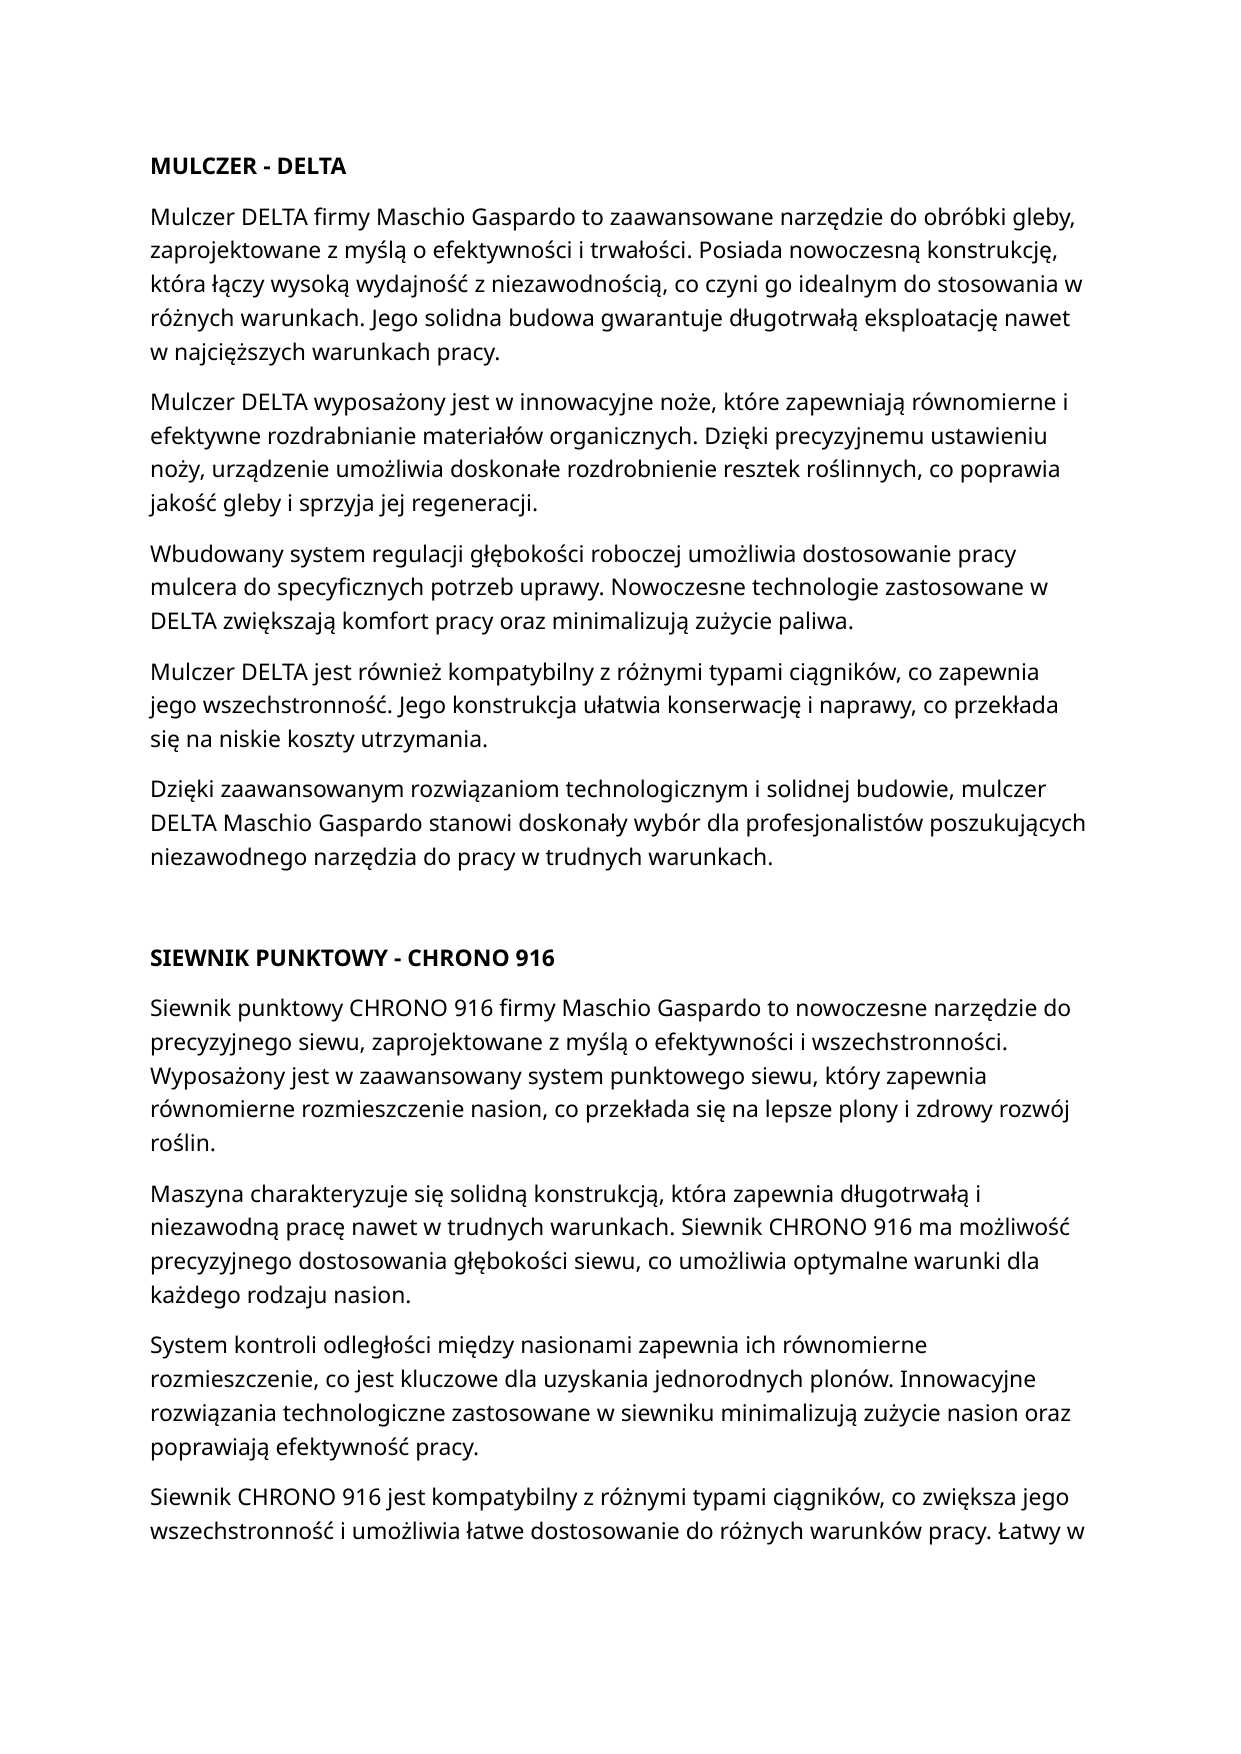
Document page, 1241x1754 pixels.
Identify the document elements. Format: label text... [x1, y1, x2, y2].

text System kontroli odległości między nasionami zapewnia ich równomierne rozmieszczenie, co jest kluczowe dla uzyskania jednorodnych plonów. Innowacyjne rozwiązania technologiczne zastosowane w siewniku minimalizują zużycie nasion oraz poprawiają efektywność pracy. [150, 1329, 1090, 1462]
text Siewnik punktowy CHRONO 916 firmy Maschio Gaspardo to nowoczesne narzędzie do precyzyjnego siewu, zaprojektowane z myślą o efektywności i wszechstronności. Wyposażony jest w zaawansowany system punktowego siewu, który zapewnia równomierne rozmieszczenie nasion, co przekłada się na lepsze plony i zdrowy rozwój roślin. [150, 992, 1090, 1158]
text Dzięki zaawansowanym rozwiązaniom technologicznym i solidnej budowie, mulczer DELTA Maschio Gaspardo stanowi doskonały wybór dla profesjonalistów poszukujących niezawodnego narzędzia do pracy w trudnych warunkach. [150, 773, 1090, 872]
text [150, 1481, 1090, 1546]
text Wbudowany system regulacji głębokości roboczej umożliwia dostosowanie pracy mulcera do specyficznych potrzeb uprawy. Nowoczesne technologie zastosowane w DELTA zwiększają komfort pracy oraz minimalizują zużycie paliwa. [150, 537, 1090, 636]
text Maszyna charakteryzuje się solidną konstrukcją, która zapewnia długotrwałą i niezawodną pracę nawet w trudnych warunkach. Siewnik CHRONO 916 ma możliwość precyzyjnego dostosowania głębokości siewu, co umożliwia optymalne warunki dla każdego rodzaju nasion. [150, 1177, 1090, 1310]
text Mulczer DELTA firmy Maschio Gaspardo to zaawansowane narzędzie do obróbki gleby, zaprojektowane z myślą o efektywności i trwałości. Posiada nowoczesną konstrukcję, która łączy wysoką wydajność z niezawodnością, co czyni go idealnym do stosowania w różnych warunkach. Jego solidna budowa gwarantuje długotrwałą eksploatację nawet w najcięższych warunkach pracy. [150, 200, 1090, 367]
text Mulczer DELTA wyposażony jest w innowacyjne noże, które zapewniają równomierne i efektywne rozdrabnianie materiałów organicznych. Dzięki precyzyjnemu ustawieniu noży, urządzenie umożliwia doskonałe rozdrobnienie resztek roślinnych, co poprawia jakość gleby i sprzyja jej regeneracji. [150, 386, 1090, 518]
text Mulczer DELTA jest również kompatybilny z różnymi typami ciągników, co zapewnia jego wszechstronność. Jego konstrukcja ułatwia konserwację i naprawy, co przekłada się na niskie koszty utrzymania. [150, 655, 1090, 754]
text SIEWNIK PUNKTOWY - CHRONO 916 [150, 942, 1090, 973]
text MULCZER - DELTA [150, 150, 1090, 181]
